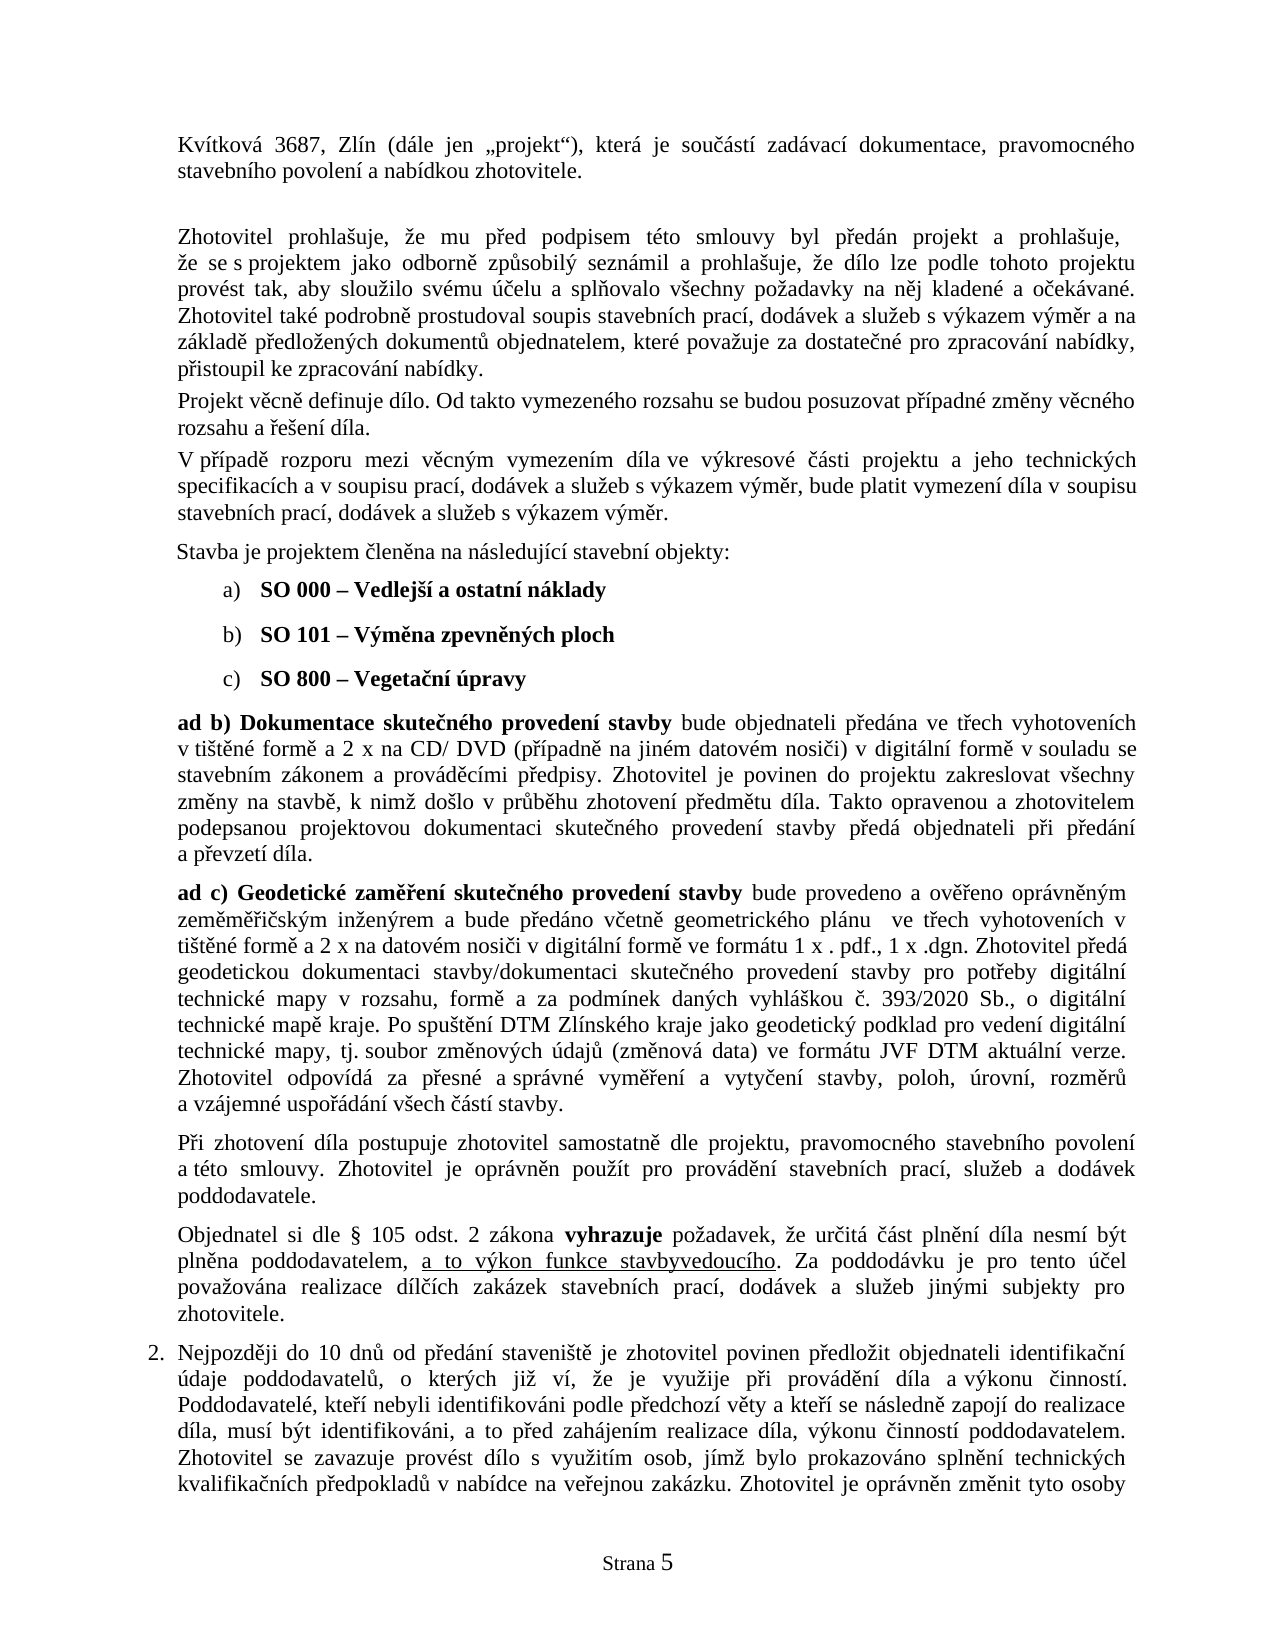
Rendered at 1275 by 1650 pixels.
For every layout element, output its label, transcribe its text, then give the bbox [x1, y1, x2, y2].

text ad c) Geodetické zaměření skutečného provedení stavby bude provedeno a ověřeno oprávněným zeměměřičským inženýrem a bude předáno včetně geometrického plánu ve třech vyhotoveních v tištěné formě a 2 x na datovém nosiči v digitální formě ve formátu 1 x . pdf., 1 x .dgn. Zhotovitel předá geodetickou dokumentaci stavby/dokumentaci skutečného provedení stavby pro potřeby digitální technické mapy v rozsahu, formě a za podmínek daných vyhláškou č. 393/2020 Sb., o digitální technické mapě kraje. Po spuštění DTM Zlínského kraje jako geodetický podklad pro vedení digitální technické mapy, tj. soubor změnových údajů (změnová data) ve formátu JVF DTM aktuální verze. Zhotovitel odpovídá za přesné a správné vyměření a vytyčení stavby, poloh, úrovní, rozměrů a vzájemné uspořádání všech částí stavby. [177, 879, 1127, 1117]
list SO 000 – Vedlejší a ostatní náklady [223, 577, 1127, 603]
text Projekt věcně definuje dílo. Od takto vymezeného rozsahu se budou posuzovat případné změny věcného rozsahu a řešení díla. [177, 387, 1137, 440]
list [148, 1338, 1127, 1497]
text Při zhotovení díla postupuje zhotovitel samostatně dle projektu, pravomocného stavebního povolení a této smlouvy. Zhotovitel je oprávněn použít pro provádění stavebních prací, služeb a dodávek poddodavatele. [177, 1129, 1137, 1208]
list Objednatel si dle § 105 odst. 2 zákona vyhrazuje požadavek, že určitá část plnění díla nesmí být plněna poddodavatelem, a to výkon funkce stavbyvedoucího. Za poddodávku je pro tento účel považována realizace dílčích zakázek stavebních prací, dodávek a služeb jinými subjekty pro zhotovitele. [177, 1221, 1127, 1326]
text ad b) Dokumentace skutečného provedení stavby bude objednateli předána ve třech vyhotoveních v tištěné formě a 2 x na CD/ DVD (případně na jiném datovém nosiči) v digitální formě v souladu se stavebním zákonem a prováděcími předpisy. Zhotovitel je povinen do projektu zakreslovat všechny změny na stavbě, k nimž došlo v průběhu zhotovení předmětu díla. Takto opravenou a zhotovitelem podepsanou projektovou dokumentaci skutečného provedení stavby předá objednateli při předání a převzetí díla. [177, 709, 1137, 867]
list SO 101 – Výměna zpevněných ploch [223, 621, 1127, 647]
list SO 800 – Vegetační úpravy [223, 665, 1127, 691]
text V případě rozporu mezi věcným vymezením díla ve výkresové části projektu a jeho technických specifikacích a v soupisu prací, dodávek a služeb s výkazem výměr, bude platit vymezení díla v soupisu stavebních prací, dodávek a služeb s výkazem výměr. [177, 446, 1137, 525]
text Stavba je projektem členěna na následující stavební objekty: [148, 538, 1137, 564]
text Zhotovitel prohlašuje, že mu před podpisem této smlouvy byl předán projekt a prohlašuje, že se s projektem jako odborně způsobilý seznámil a prohlašuje, že dílo lze podle tohoto projektu provést tak, aby sloužilo svému účelu a splňovalo všechny požadavky na něj kladené a očekávané. Zhotovitel také podrobně prostudoval soupis stavebních prací, dodávek a služeb s výkazem výměr a na základě předložených dokumentů objednatelem, které považuje za dostatečné pro zpracování nabídky, přistoupil ke zpracování nabídky. [177, 223, 1137, 381]
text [177, 131, 1137, 184]
